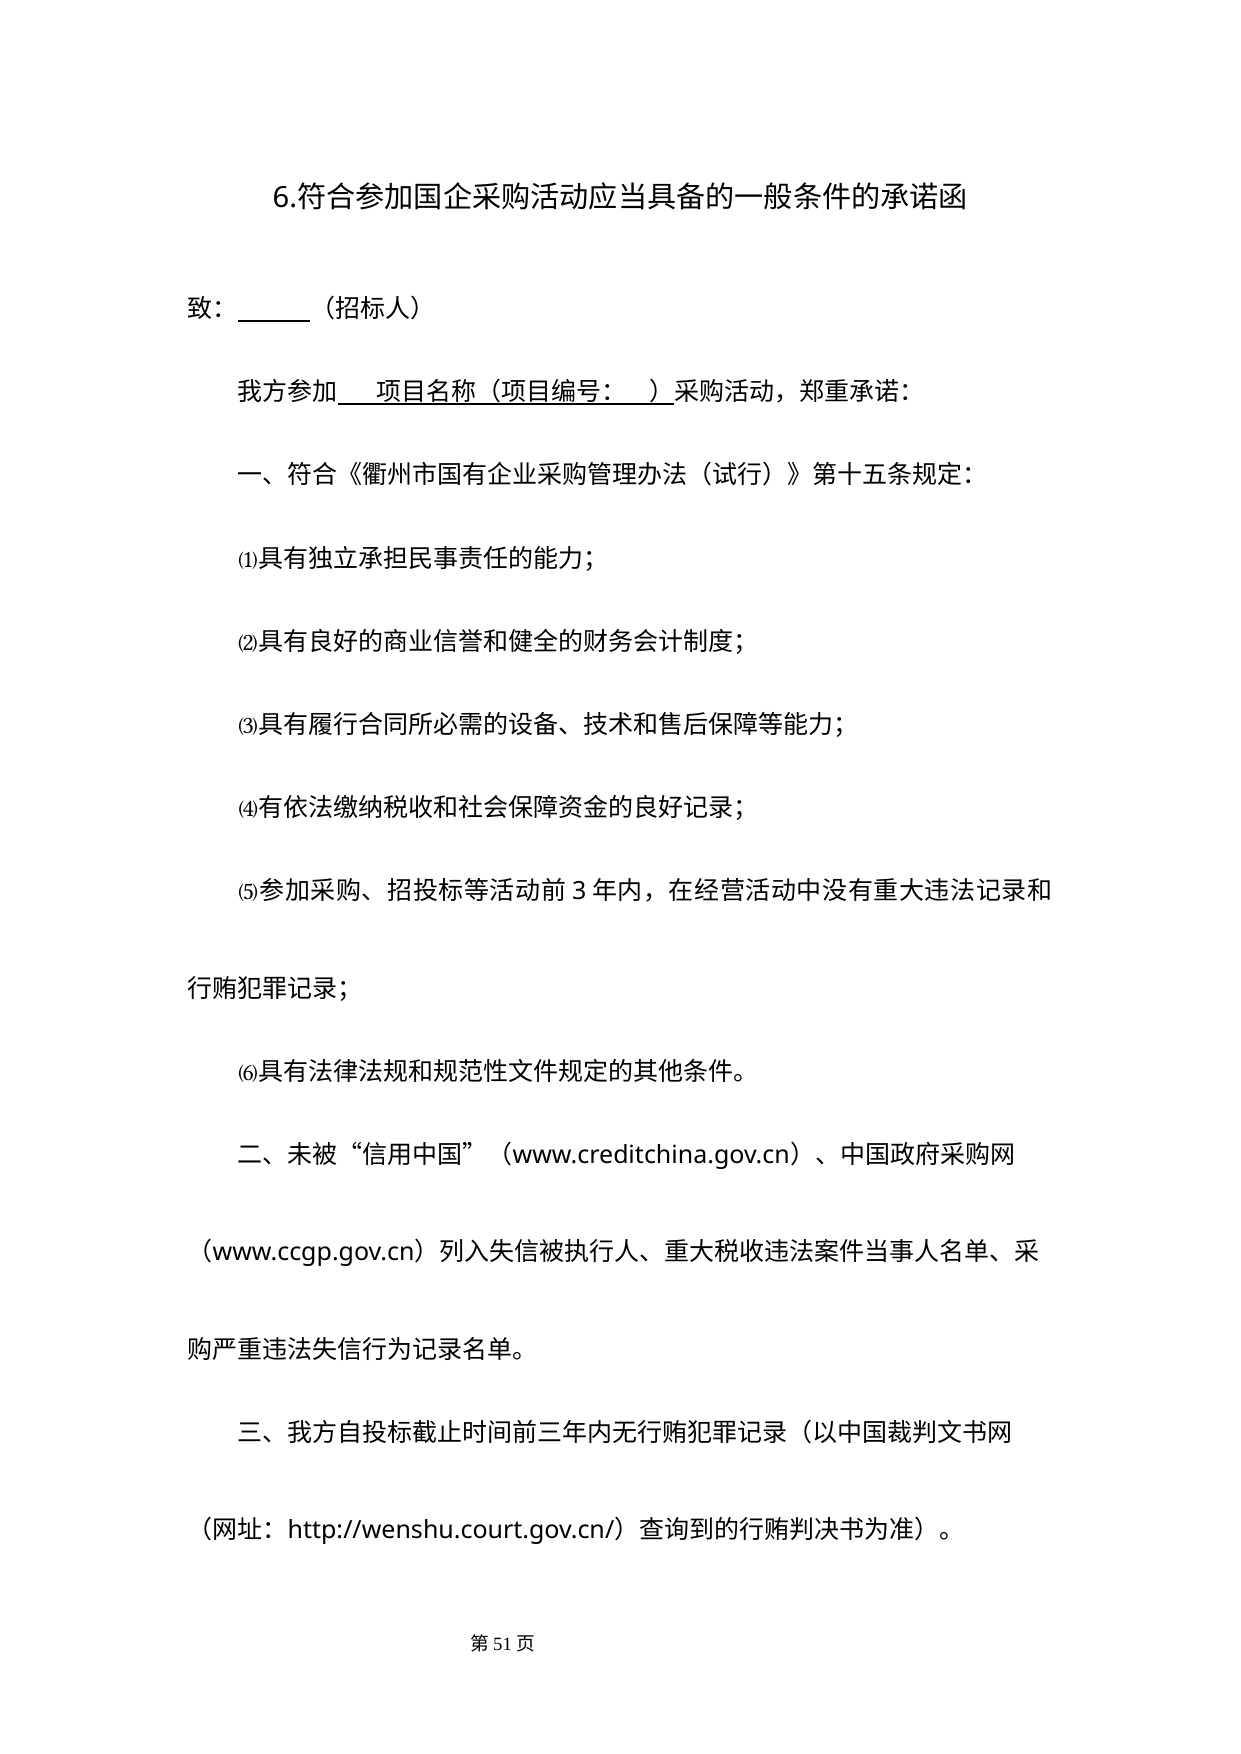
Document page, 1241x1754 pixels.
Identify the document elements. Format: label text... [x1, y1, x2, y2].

text ⑶具有履行合同所必需的设备、技术和售后保障等能力； [187, 690, 1053, 755]
text ⑴具有独立承担民事责任的能力； [187, 524, 1053, 589]
text ⑵具有良好的商业信誉和健全的财务会计制度； [187, 607, 1053, 672]
text 致： （招标人） [187, 274, 1053, 339]
text ⑷有依法缴纳税收和社会保障资金的良好记录； [187, 773, 1053, 838]
text 我方参加 项目名称（项目编号： ）采购活动，郑重承诺： [187, 357, 1053, 422]
text 三、我方自投标截止时间前三年内无行贿犯罪记录（以中国裁判文书网（网址：http://wenshu.court.gov.cn/）查询到的行贿判决书为准）。 [187, 1398, 1053, 1561]
text 二、未被“信用中国”（www.creditchina.gov.cn）、中国政府采购网（www.ccgp.gov.cn）列入失信被执行人、重大税收违法案件当事人名单、采购严重违法失信行为记录名单。 [187, 1120, 1053, 1380]
text 6.符合参加国企采购活动应当具备的一般条件的承诺函 [187, 162, 1053, 227]
text 一、符合《衢州市国有企业采购管理办法（试行）》第十五条规定： [187, 441, 1053, 506]
text ⑹具有法律法规和规范性文件规定的其他条件。 [187, 1037, 1053, 1102]
text ⑸参加采购、招投标等活动前3年内，在经营活动中没有重大违法记录和行贿犯罪记录； [187, 856, 1053, 1019]
